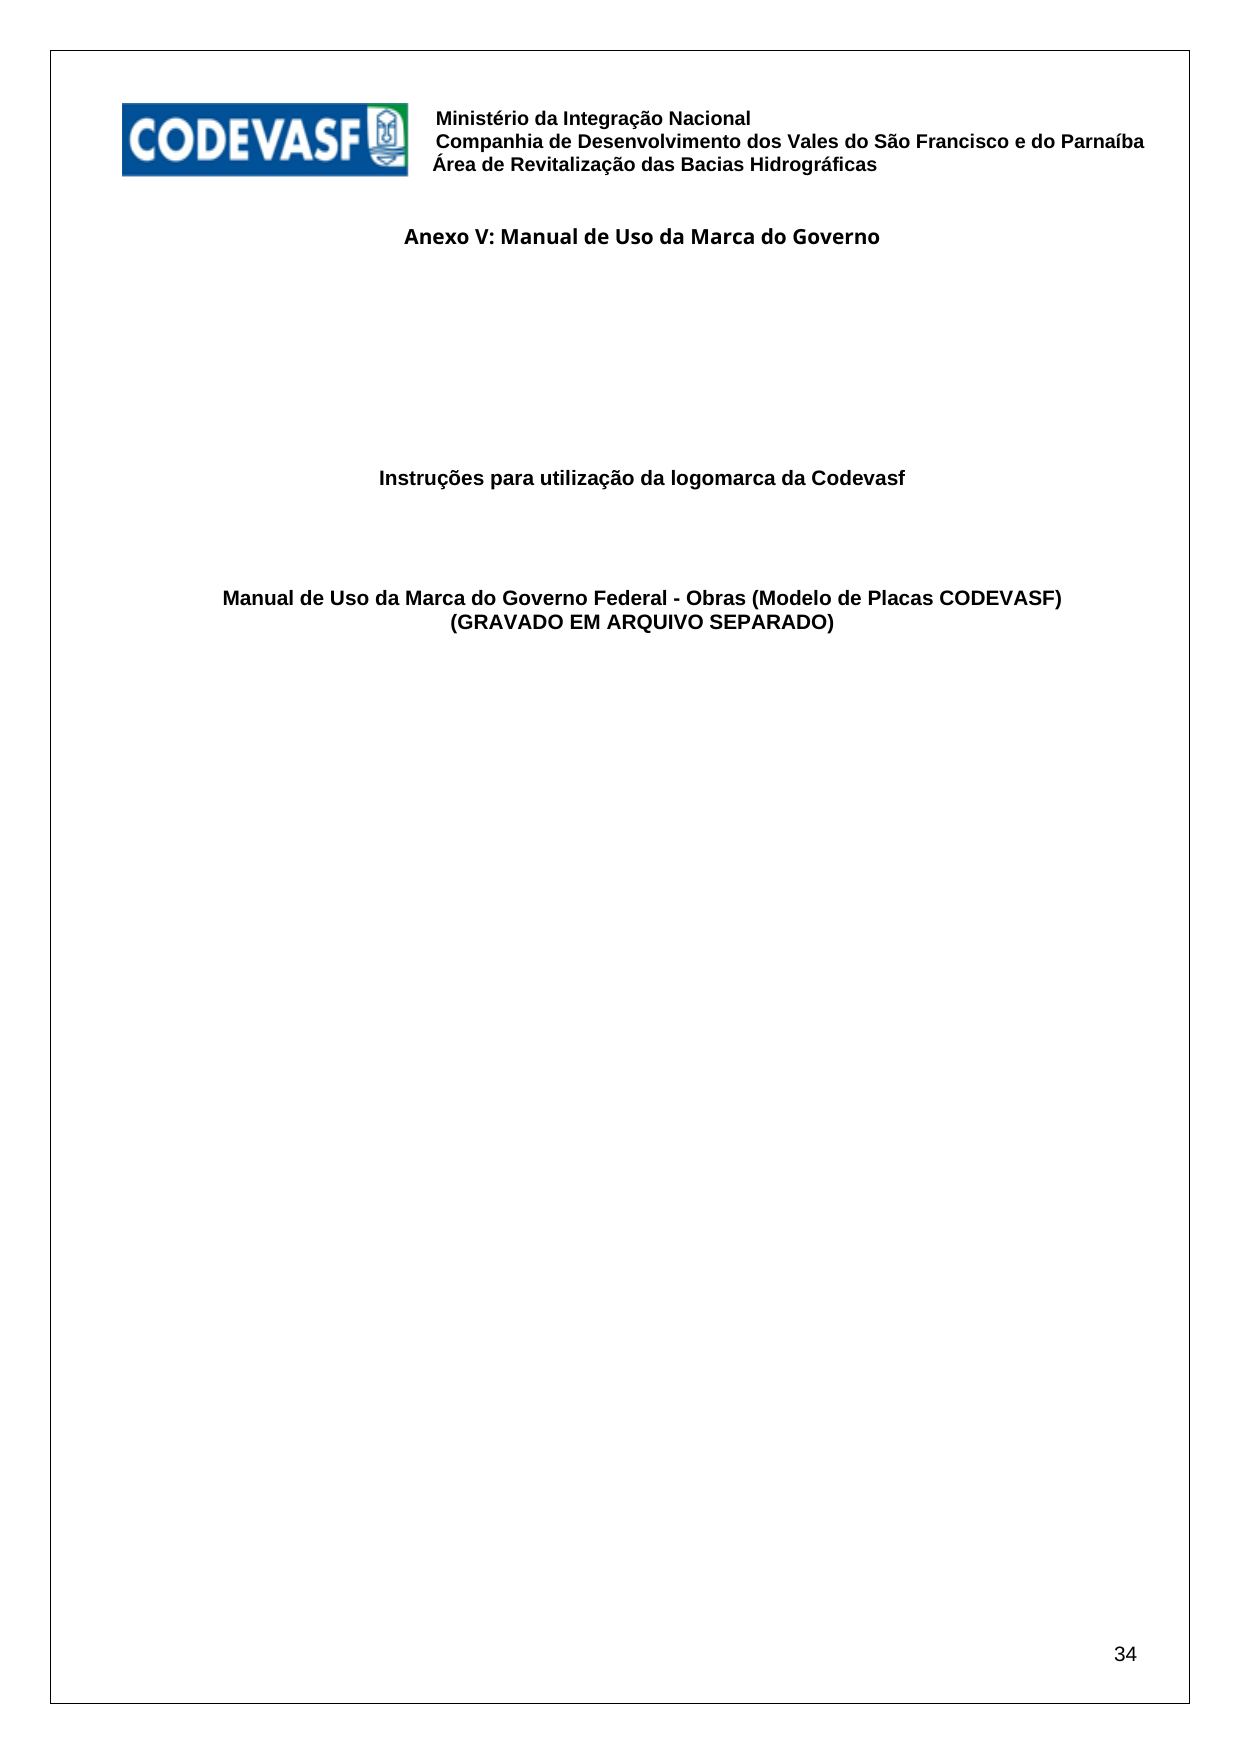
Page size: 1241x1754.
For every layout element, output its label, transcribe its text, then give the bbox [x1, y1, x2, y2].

text Manual de Uso da Marca do Governo Federal - Obras (Modelo de Placas CODEVASF) [148, 586, 1137, 610]
text Instruções para utilização da logomarca da Codevasf [148, 466, 1137, 490]
text Anexo V: Manual de Uso da Marca do Governo [148, 222, 1137, 251]
picture [122, 103, 410, 179]
text (GRAVADO EM ARQUIVO SEPARADO) [148, 610, 1137, 634]
